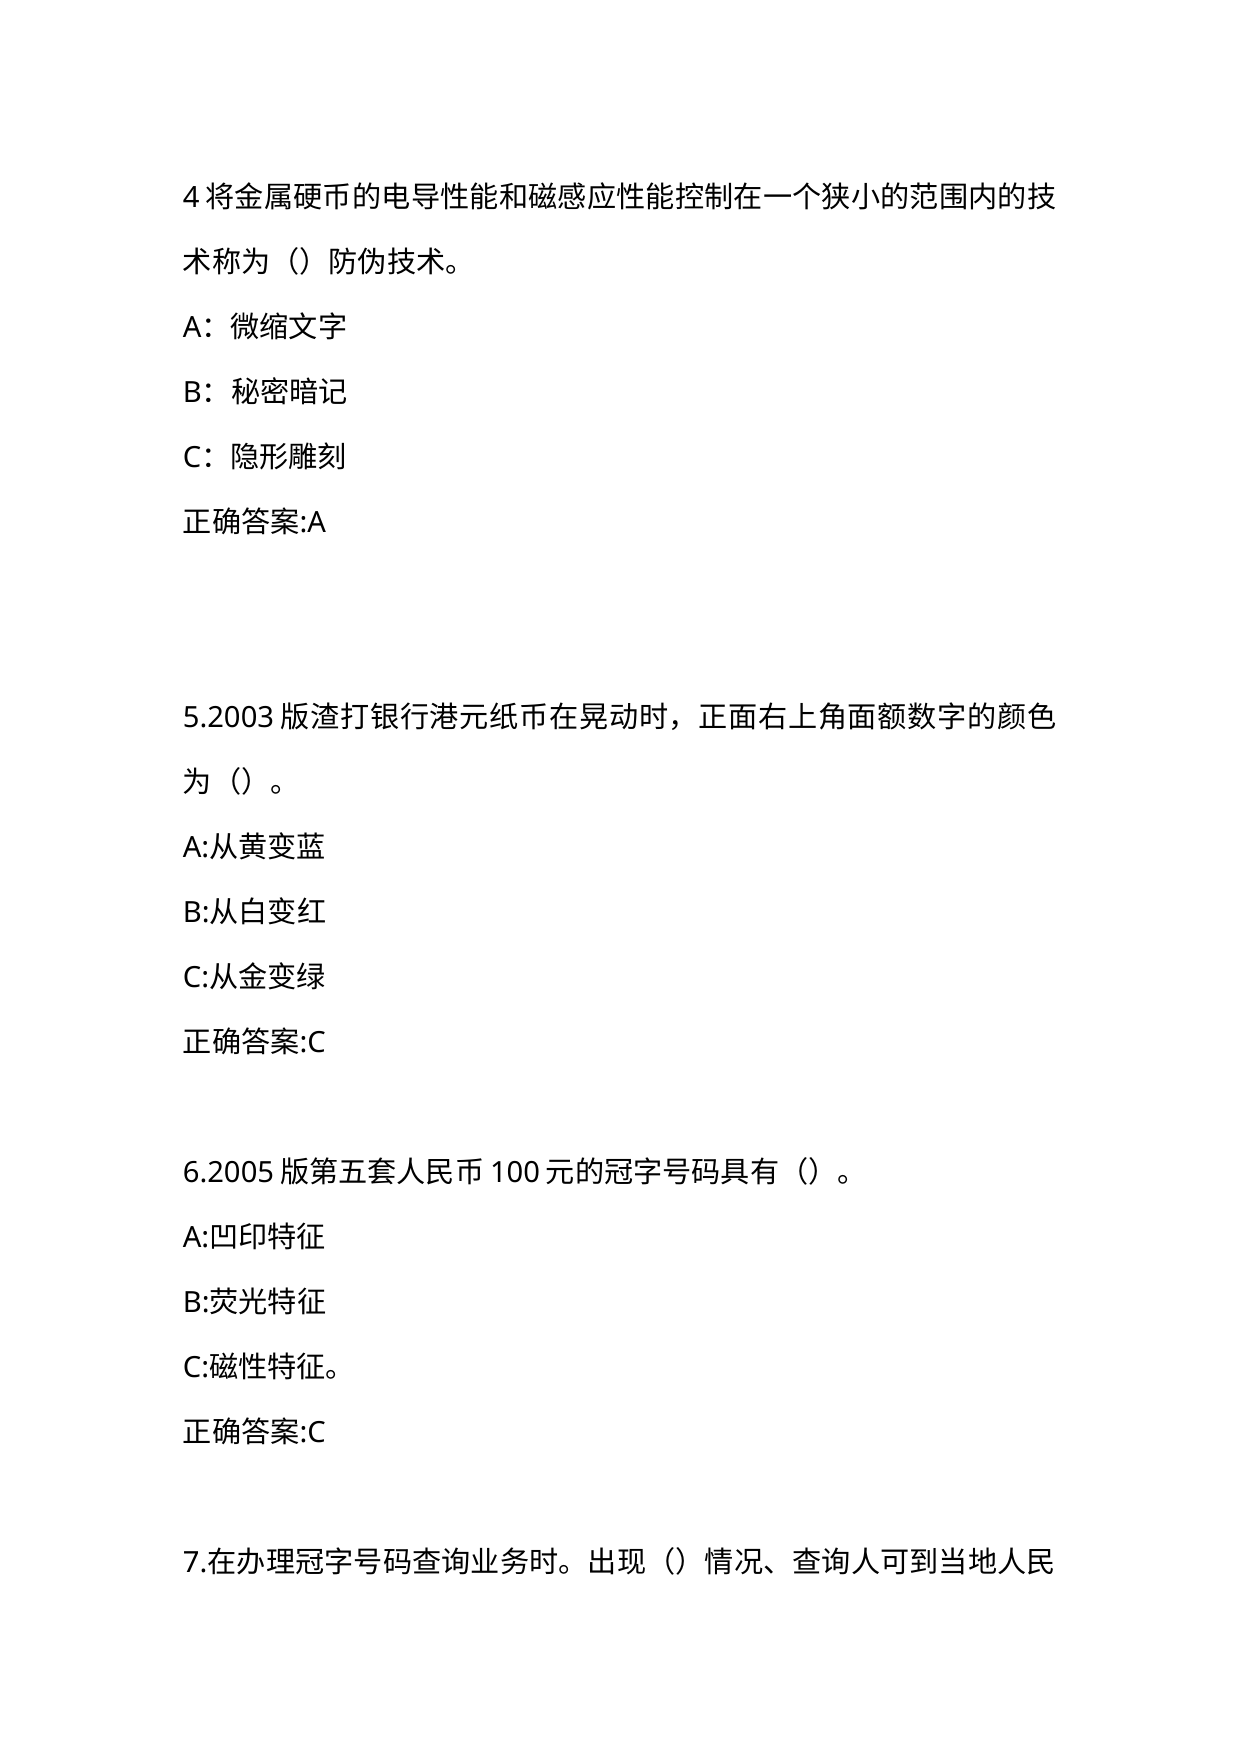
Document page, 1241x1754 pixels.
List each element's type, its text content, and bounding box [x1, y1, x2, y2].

text A：微缩文字 [183, 292, 1058, 357]
text 正确答案:A [183, 487, 1058, 552]
text A:凹印特征 [183, 1202, 1058, 1267]
text 正确答案:C [183, 1007, 1058, 1072]
text A:从黄变蓝 [183, 812, 1058, 877]
text 正确答案:C [183, 1397, 1058, 1462]
text B:从白变红 [183, 877, 1058, 942]
text B：秘密暗记 [183, 357, 1058, 422]
text C：隐形雕刻 [183, 422, 1058, 487]
text C:从金变绿 [183, 942, 1058, 1007]
text 4将金属硬币的电导性能和磁感应性能控制在一个狭小的范围内的技术称为（）防伪技术。 [183, 162, 1058, 292]
text B:荧光特征 [183, 1267, 1058, 1332]
text 6.2005版第五套人民币100元的冠字号码具有（）。 [183, 1137, 1058, 1202]
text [183, 1527, 1058, 1592]
text 5.2003版渣打银行港元纸币在晃动时，正面右上角面额数字的颜色为（）。 [183, 682, 1058, 812]
text C:磁性特征。 [183, 1332, 1058, 1397]
